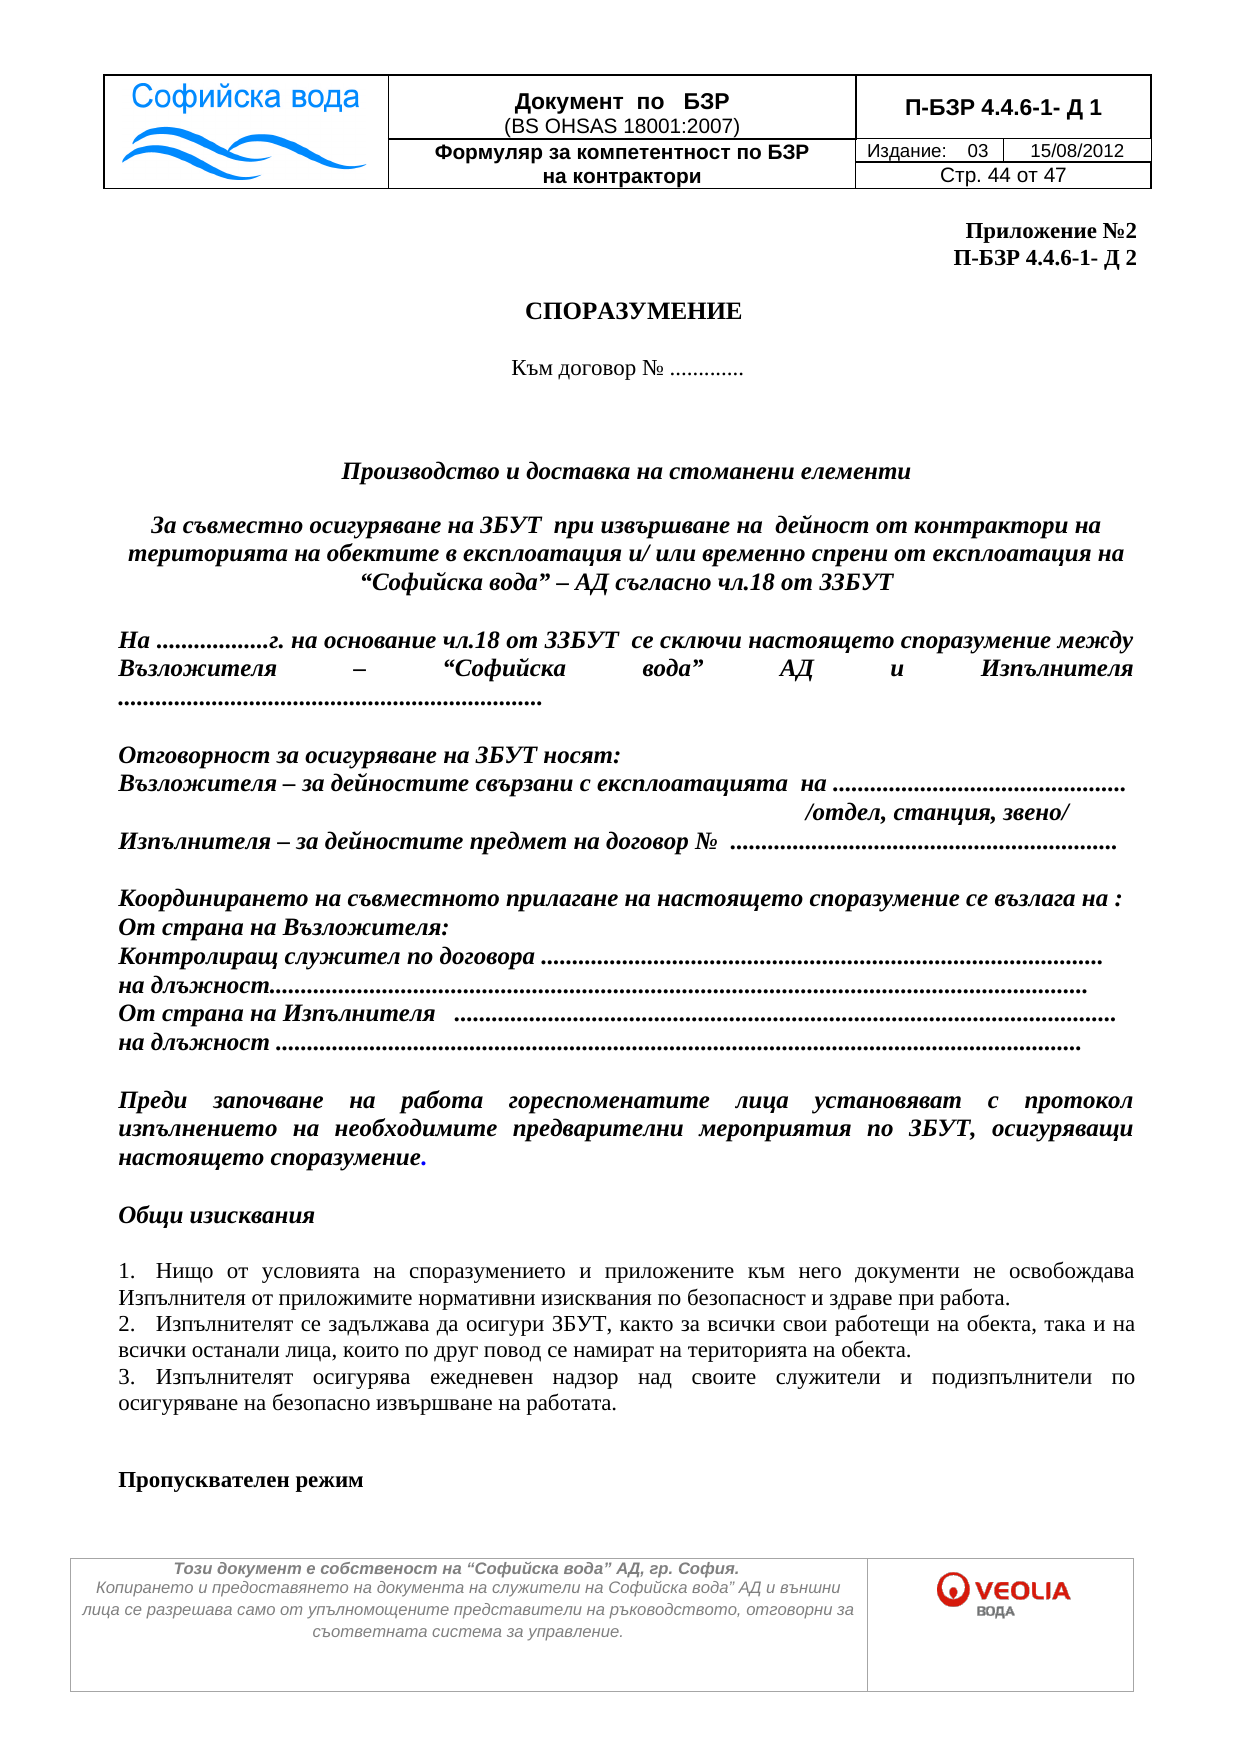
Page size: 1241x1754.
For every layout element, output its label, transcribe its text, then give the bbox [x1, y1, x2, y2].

text Към договор № ............. [118, 354, 1137, 380]
text Пропусквателен режим [118, 1466, 1137, 1493]
text От страна на Възложителя: [118, 912, 1137, 941]
list Изпълнителят осигурява ежедневен надзор над своите служители и подизпълнители по осигуряване на безопасно извършване на работата. [118, 1363, 1137, 1415]
title Приложение №2 [118, 217, 1137, 244]
text Координирането на съвместното прилагане на настоящето споразумение се възлага на : [118, 883, 1137, 912]
text На ..................г. на основание чл.18 от ЗЗБУТ се сключи настоящето споразумение между Възложителя – “Софийска вода” АД и Изпълнителя .................................................................... [118, 625, 1137, 711]
text Отговорност за осигуряване на ЗБУТ носят: [118, 740, 1137, 768]
text /отдел, станция, звено/ [118, 797, 1137, 826]
text От страна на Изпълнителя .......................................................................................................... [118, 998, 1137, 1027]
picture [122, 83, 367, 180]
text Изпълнителя – за дейностите предмет на договор № .............................................................. [118, 826, 1137, 855]
list Нищо от условията на споразумението и приложените към него документи не освобождава Изпълнителя от приложимите нормативни изисквания по безопасност и здраве при работа. [118, 1257, 1137, 1310]
list Изпълнителят се задължава да осигури ЗБУТ, както за всички свои работещи на обекта, така и на всички останали лица, които по друг повод се намират на територията на обекта. [118, 1310, 1137, 1363]
text на длъжност................................................................................................................................... [118, 970, 1137, 998]
text Общи изисквания [118, 1200, 1137, 1228]
picture [922, 1559, 1081, 1647]
title П-БЗР 4.4.6-1- Д 2 [118, 244, 1137, 270]
text на длъжност ................................................................................................................................. [118, 1027, 1137, 1056]
text Възложителя – за дейностите свързани с експлоатацията на ............................................... [118, 768, 1137, 797]
text Преди започване на работа гореспоменатите лица установяват с протокол изпълнението на необходимите предварителни мероприятия по ЗБУТ, осигуряващи настоящето споразумение. [118, 1085, 1137, 1171]
text За съвместно осигуряване на ЗБУТ при извършване на дейност от контрактори на територията на обектите в експлоатация и/ или временно спрени от експлоатация на “Софийска вода” – АД съгласно чл.18 от ЗЗБУТ [118, 510, 1137, 596]
text Производство и доставка на стоманени елементи [118, 456, 1137, 485]
title СПОРАЗУМЕНИЕ [118, 296, 1137, 325]
text Контролиращ служител по договора .......................................................................................... [118, 941, 1137, 970]
